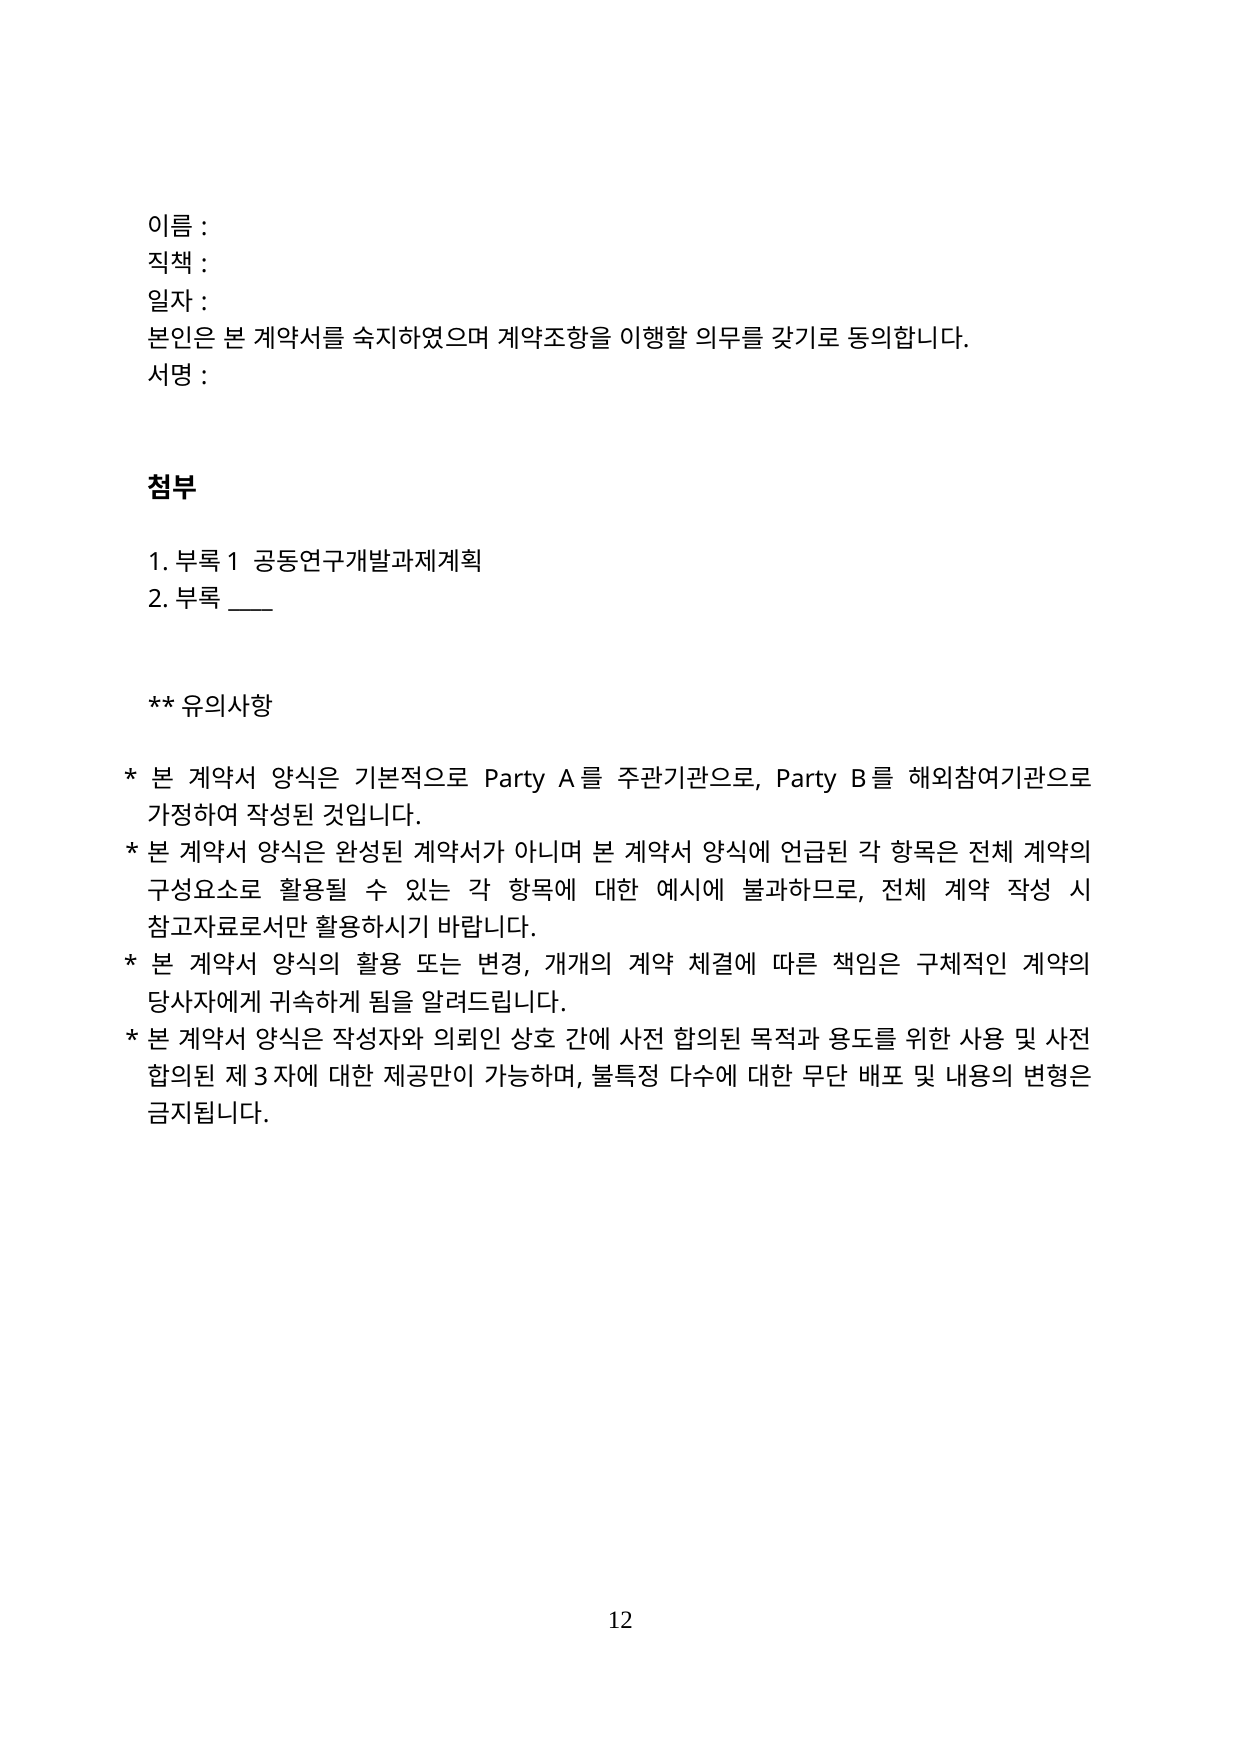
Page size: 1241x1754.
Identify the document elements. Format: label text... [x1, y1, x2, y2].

text 직책 : [148, 244, 1093, 280]
text * 본 계약서 양식의 활용 또는 변경, 개개의 계약 체결에 따른 책임은 구체적인 계약의 당사자에게 귀속하게 됨을 알려드립니다. [123, 945, 1093, 1018]
text 서명 : [148, 356, 1093, 392]
text 1. 부록1 공동연구개발과제계획 [148, 541, 1093, 578]
text * 본 계약서 양식은 완성된 계약서가 아니며 본 계약서 양식에 언급된 각 항목은 전체 계약의 구성요소로 활용될 수 있는 각 항목에 대한 예시에 불과하므로, 전체 계약 작성 시 참고자료로서만 활용하시기 바랍니다. [125, 833, 1093, 944]
text 첨부 [148, 466, 1093, 505]
text 일자 : [148, 281, 1093, 317]
text 2. 부록 ____ [148, 579, 1093, 615]
text * 본 계약서 양식은 기본적으로 Party A를 주관기관으로, Party B를 해외참여기관으로 가정하여 작성된 것입니다. [123, 758, 1093, 832]
text ** 유의사항 [148, 686, 1093, 722]
text 이름 : [148, 207, 1093, 243]
text * 본 계약서 양식은 작성자와 의뢰인 상호 간에 사전 합의된 목적과 용도를 위한 사용 및 사전 합의된 제3자에 대한 제공만이 가능하며, 불특정 다수에 대한 무단 배포 및 내용의 변형은 금지됩니다. [125, 1019, 1093, 1130]
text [148, 318, 1093, 355]
